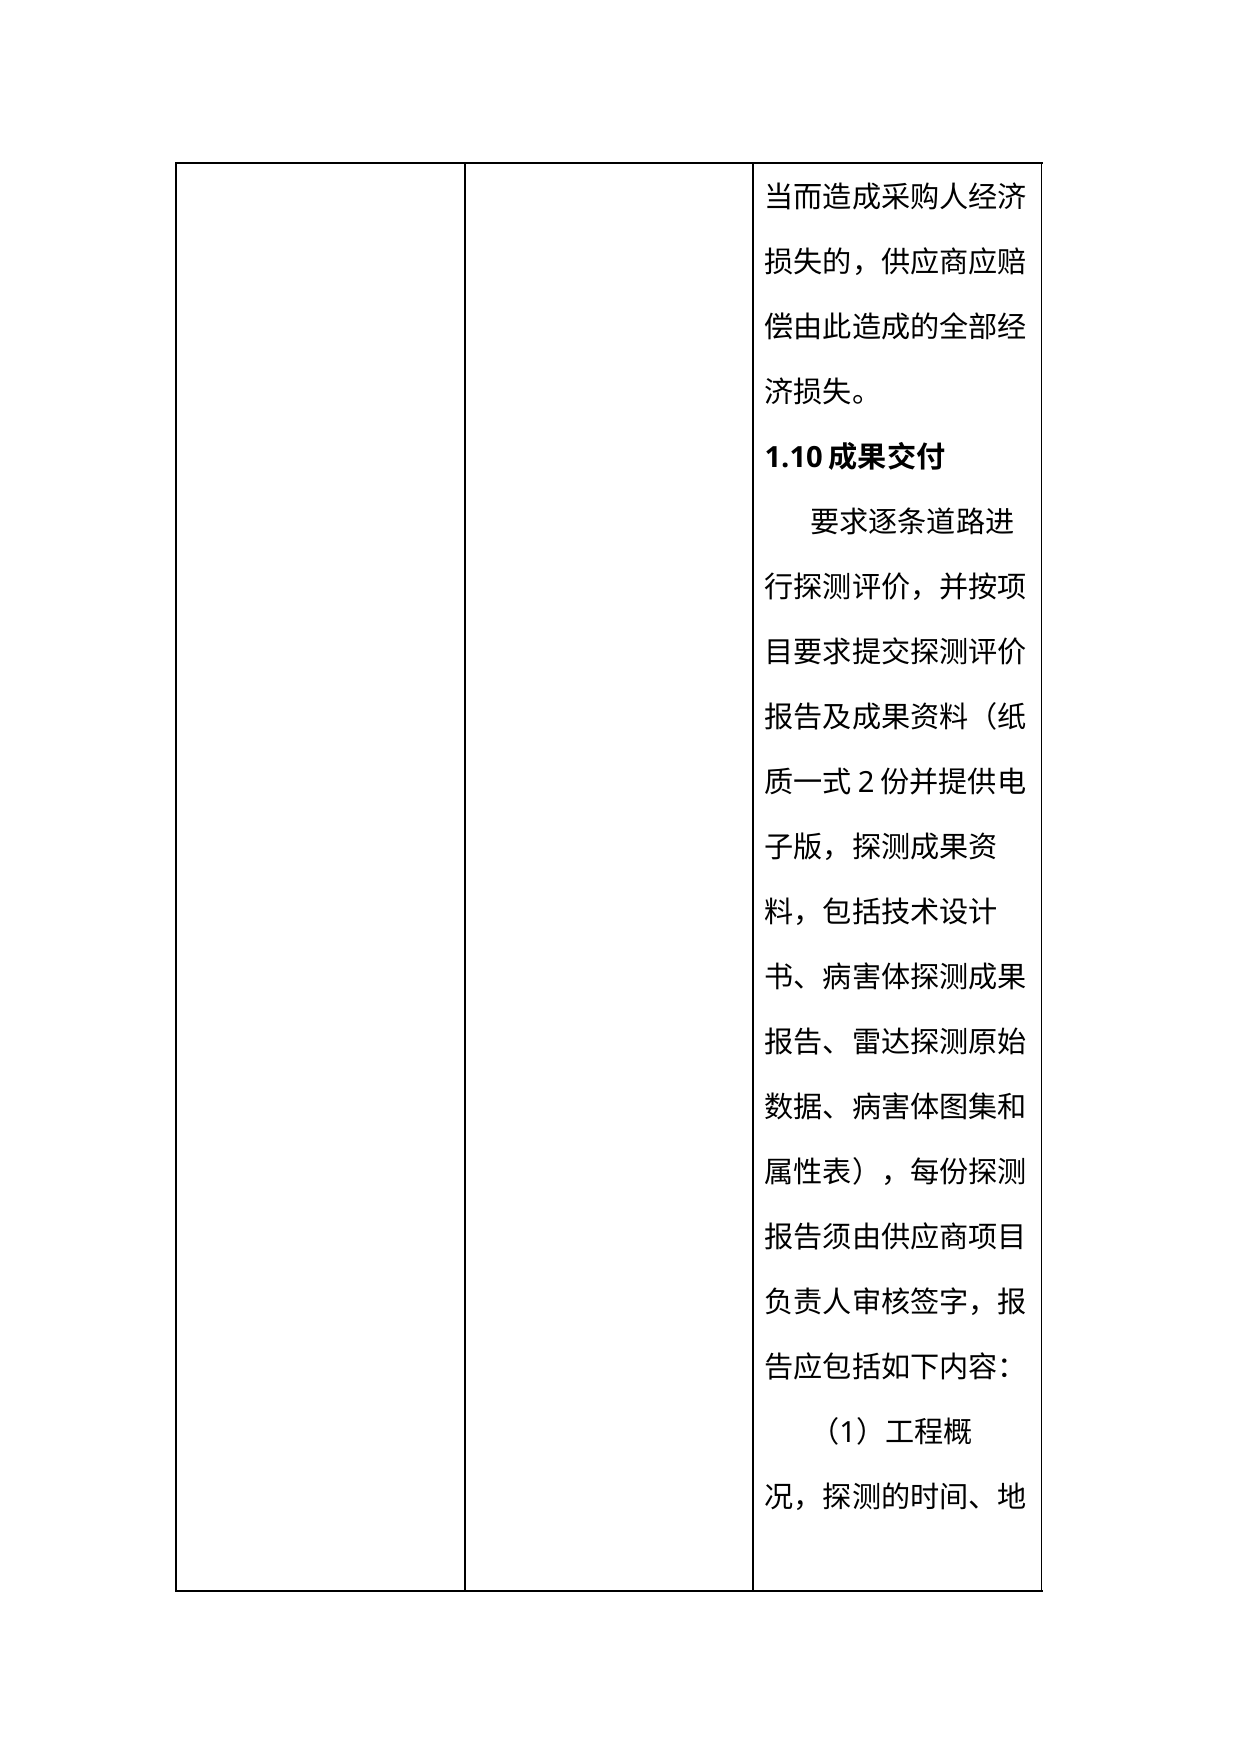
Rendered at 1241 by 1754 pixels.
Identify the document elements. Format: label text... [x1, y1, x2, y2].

table_cell [466, 164, 752, 1590]
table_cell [754, 164, 1041, 1590]
table_cell 1 [177, 164, 464, 1590]
